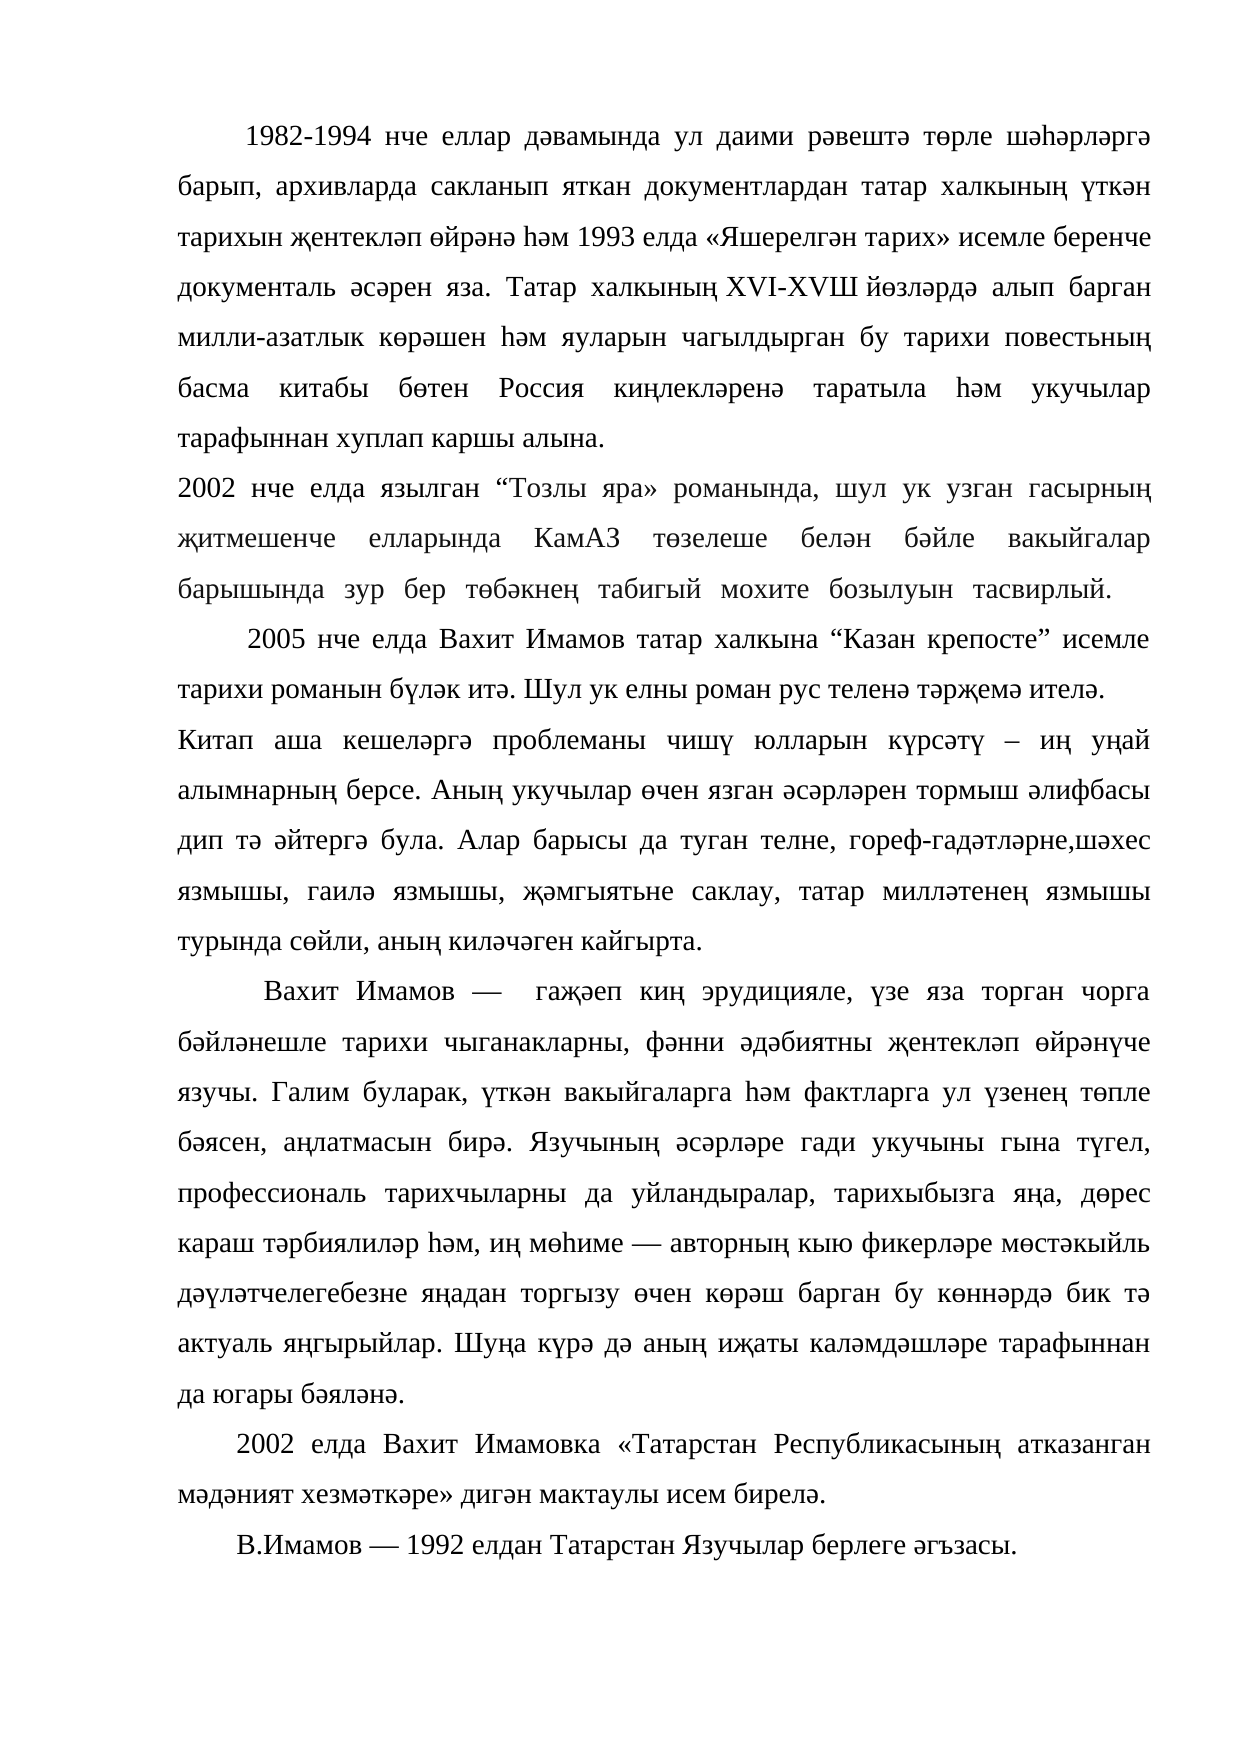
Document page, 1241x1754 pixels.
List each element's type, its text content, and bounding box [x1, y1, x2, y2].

text 2002 нче елда язылган “Тозлы яра» романында, шул ук узган гасырның җитмешенче елларында КамАЗ төзелеше белән бәйле вакыйгалар барышында зур бер төбәкнең табигый мохите бозылуын тасвирлый. 2005 нче елда Вахит Имамов татар халкына “Казан крепосте” исемле тарихи романын бүләк итә. Шул ук елны роман рус теленә тәрҗемә ителә. [177, 470, 1152, 705]
text Китап аша кешеләргә проблеманы чишү юлларын күрсәтү – иң уңай алымнарның берсе. Аның укучылар өчен язган әсәрләрен тормыш әлифбасы дип тә әйтергә була. Алар барысы да туган телне, гореф-гадәтләрне,шәхес язмышы, гаилә язмышы, җәмгыятьне саклау, татар милләтенең язмышы турында сөйли, аның киләчәген кайгырта. [177, 722, 1152, 957]
text 1982-1994 нче еллар дәвамында ул даими рәвештә төрле шәһәрләргә барып, архивларда сакланып яткан документлардан татар халкының үткән тарихын җентекләп өйрәнә һәм 1993 елда «Яшерелгән тарих» исемле беренче документаль әсәрен яза. Татар халкының ХVI-ХVШ йөзләрдә алып барган милли-азатлык көрәшен һәм яуларын чагылдырган бу тарихи повестьның басма китабы бөтен Россия киңлекләренә таратыла һәм укучылар тарафыннан хуплап каршы алына. [177, 118, 1152, 453]
text 2002 елда Вахит Имамовка «Татарстан Республикасының атказанган мәдәният хезмәткәре» дигән мактаулы исем бирелә. [177, 1426, 1152, 1510]
text В.Имамов — 1992 елдан Татарстан Язучылар берлеге әгъзасы. [177, 1527, 1152, 1560]
text Вахит Имамов — гаҗәеп киң эрудицияле, үзе яза торган чорга бәйләнешле тарихи чыганакларны, фәнни әдәбиятны җентекләп өйрәнүче язучы. Галим буларак, үткән вакыйгаларга һәм фактларга ул үзенең төпле бәясен, аңлатмасын бирә. Язучының әсәрләре гади укучыны гына түгел, профессиональ тарихчыларны да уйландыралар, тарихыбызга яңа, дөрес караш тәрбиялиләр һәм, иң мөһиме — авторның кыю фикерләре мөстәкыйль дәүләтчелегебезне яңадан торгызу өчен көрәш барган бу көннәрдә бик тә актуаль яңгырыйлар. Шуңа күрә дә аның иҗаты каләмдәшләре тарафыннан да югары бәяләнә. [177, 973, 1152, 1409]
